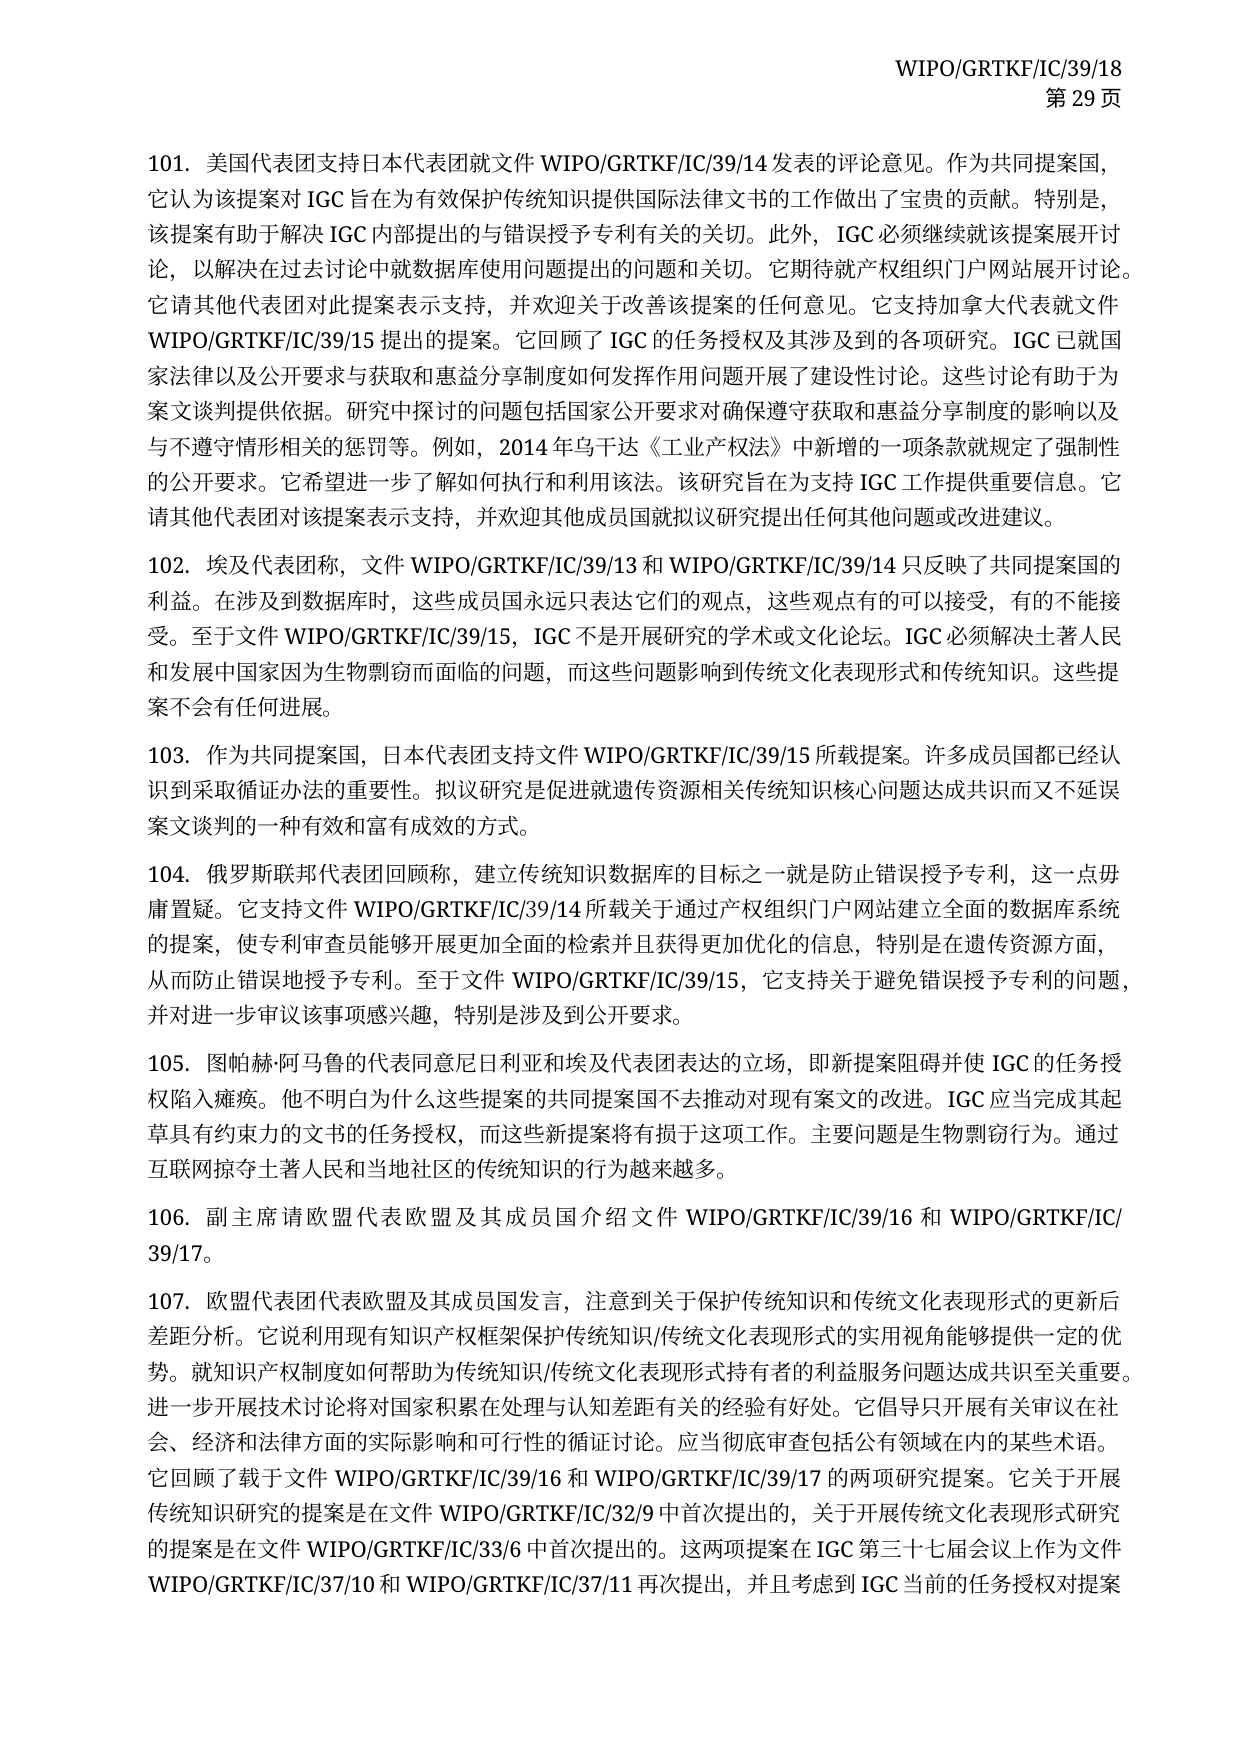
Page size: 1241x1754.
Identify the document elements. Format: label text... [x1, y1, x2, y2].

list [148, 1280, 1122, 1599]
list 俄罗斯联邦代表团回顾称，建立传统知识数据库的目标之一就是防止错误授予专利，这一点毋庸置疑。它支持文件WIPO/GRTKF/IC/39/14所载关于通过产权组织门户网站建立全面的数据库系统的提案，使专利审查员能够开展更加全面的检索并且获得更加优化的信息，特别是在遗传资源方面，从而防止错误地授予专利。至于文件WIPO/GRTKF/IC/39/15，它支持关于避免错误授予专利的问题，并对进一步审议该事项感兴趣，特别是涉及到公开要求。 [148, 853, 1122, 1030]
list 副主席请欧盟代表欧盟及其成员国介绍文件WIPO/GRTKF/IC/39/16和WIPO/GRTKF/IC/39/17。 [148, 1197, 1122, 1267]
list 埃及代表团称，文件WIPO/GRTKF/IC/39/13和WIPO/GRTKF/IC/39/14只反映了共同提案国的利益。在涉及到数据库时，这些成员国永远只表达它们的观点，这些观点有的可以接受，有的不能接受。至于文件WIPO/GRTKF/IC/39/15，IGC不是开展研究的学术或文化论坛。IGC必须解决土著人民和发展中国家因为生物剽窃而面临的问题，而这些问题影响到传统文化表现形式和传统知识。这些提案不会有任何进展。 [148, 544, 1122, 722]
list 图帕赫·阿马鲁的代表同意尼日利亚和埃及代表团表达的立场，即新提案阻碍并使IGC的任务授权陷入瘫痪。他不明白为什么这些提案的共同提案国不去推动对现有案文的改进。IGC应当完成其起草具有约束力的文书的任务授权，而这些新提案将有损于这项工作。主要问题是生物剽窃行为。通过互联网掠夺土著人民和当地社区的传统知识的行为越来越多。 [148, 1042, 1122, 1184]
list 作为共同提案国，日本代表团支持文件WIPO/GRTKF/IC/39/15所载提案。许多成员国都已经认识到采取循证办法的重要性。拟议研究是促进就遗传资源相关传统知识核心问题达成共识而又不延误案文谈判的一种有效和富有成效的方式。 [148, 734, 1122, 840]
list 美国代表团支持日本代表团就文件WIPO/GRTKF/IC/39/14发表的评论意见。作为共同提案国，它认为该提案对IGC旨在为有效保护传统知识提供国际法律文书的工作做出了宝贵的贡献。特别是，该提案有助于解决IGC内部提出的与错误授予专利有关的关切。此外，IGC必须继续就该提案展开讨论，以解决在过去讨论中就数据库使用问题提出的问题和关切。它期待就产权组织门户网站展开讨论。它请其他代表团对此提案表示支持，并欢迎关于改善该提案的任何意见。它支持加拿大代表就文件WIPO/GRTKF/IC/39/15提出的提案。它回顾了IGC的任务授权及其涉及到的各项研究。IGC已就国家法律以及公开要求与获取和惠益分享制度如何发挥作用问题开展了建设性讨论。这些讨论有助于为案文谈判提供依据。研究中探讨的问题包括国家公开要求对确保遵守获取和惠益分享制度的影响以及与不遵守情形相关的惩罚等。例如，2014年乌干达《工业产权法》中新增的一项条款就规定了强制性的公开要求。它希望进一步了解如何执行和利用该法。该研究旨在为支持IGC工作提供重要信息。它请其他代表团对该提案表示支持，并欢迎其他成员国就拟议研究提出任何其他问题或改进建议。 [148, 142, 1122, 532]
